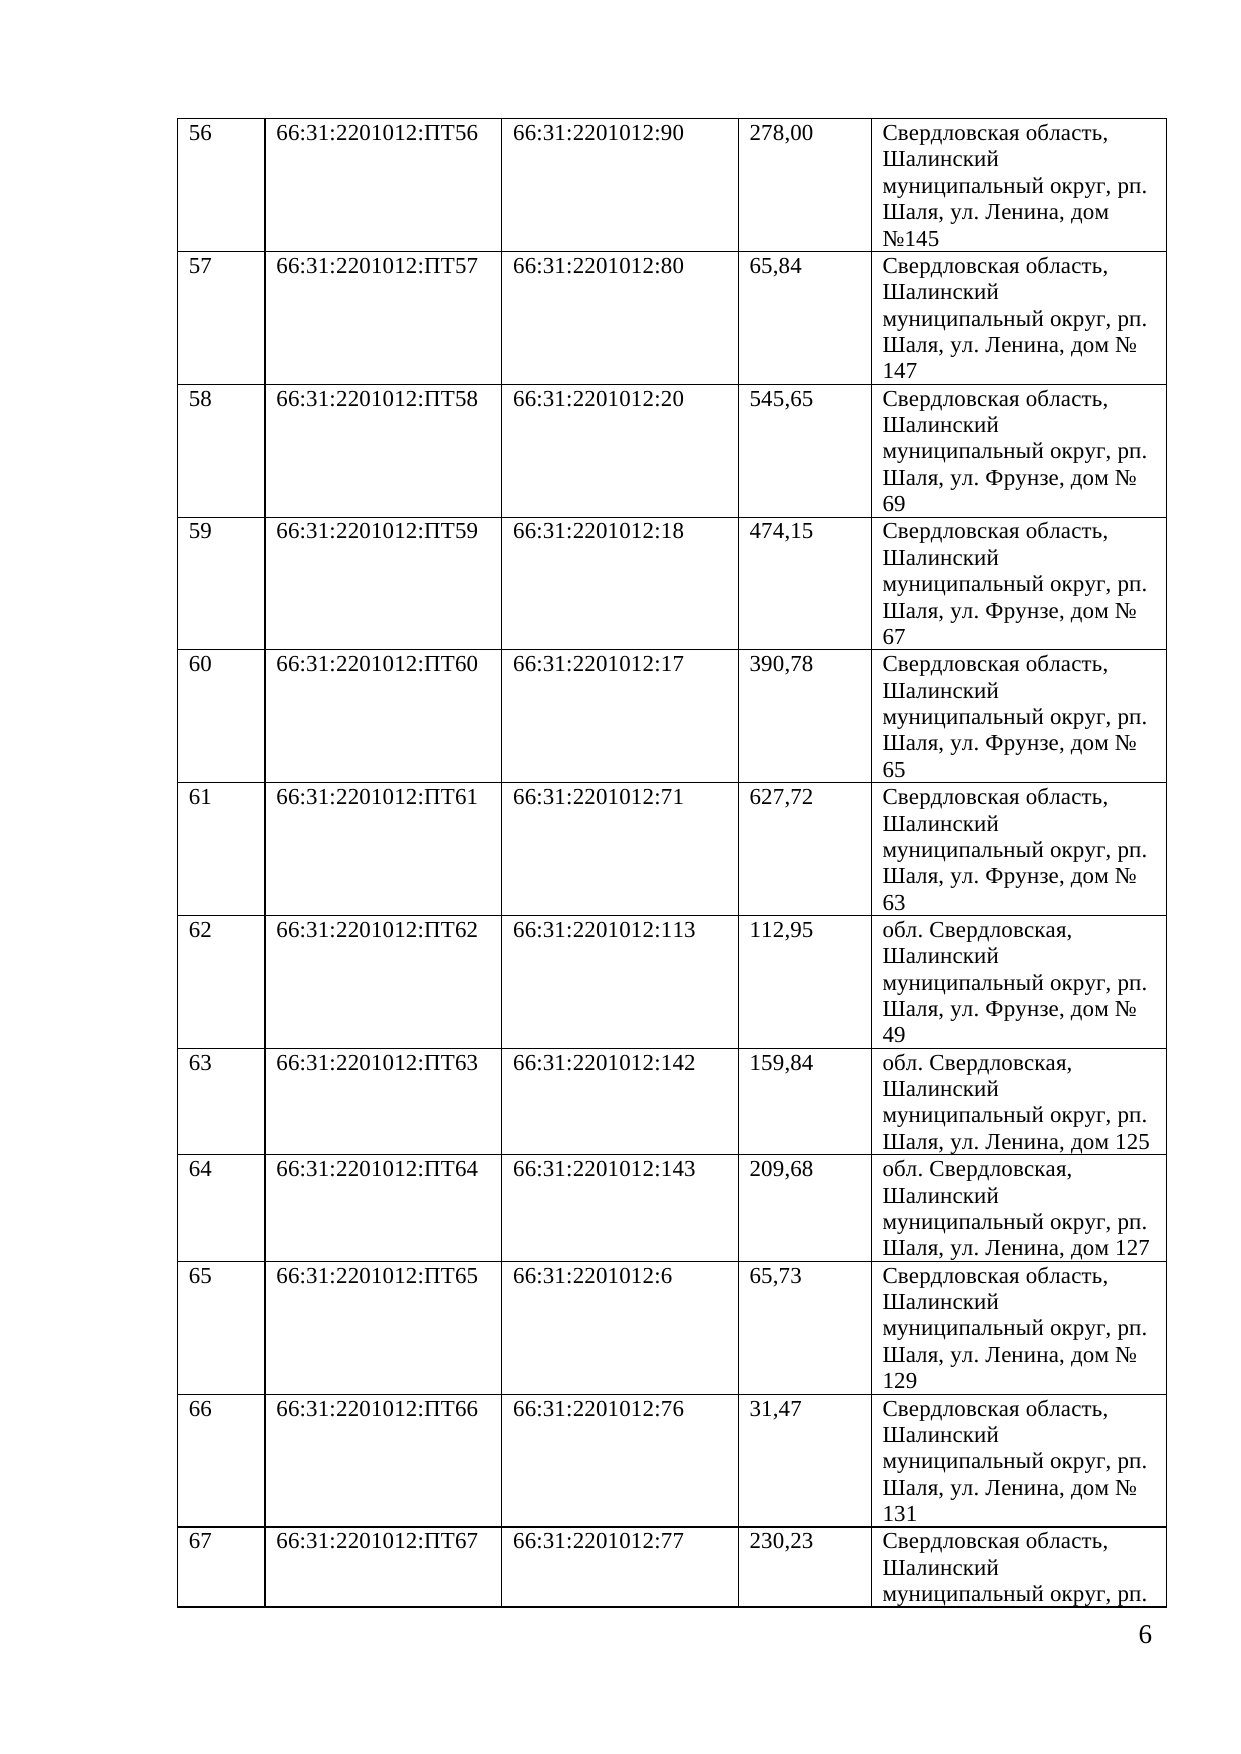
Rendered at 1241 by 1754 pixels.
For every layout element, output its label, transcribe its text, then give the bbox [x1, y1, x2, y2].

table_cell 65,73 [739, 1262, 871, 1393]
table_cell 66:31:2201012:142 [502, 1049, 738, 1154]
table_cell 66:31:2201012:113 [502, 916, 738, 1048]
table_cell Свердловская область, Шалинский муниципальный округ, рп. Шаля, ул. Ленина, дом № 131 [872, 1395, 1166, 1526]
table_cell 390,78 [739, 650, 871, 782]
table_cell 66:31:2201012:ПТ66 [266, 1395, 501, 1526]
table_cell 65 [178, 1262, 264, 1393]
table_cell 64 [178, 1155, 264, 1261]
table_cell 66:31:2201012:71 [502, 783, 738, 915]
table_cell Свердловская область, Шалинский муниципальный округ, рп. Шаля, ул. Фрунзе, дом № 65 [872, 650, 1166, 782]
table_cell 66:31:2201012:17 [502, 650, 738, 782]
table_cell Свердловская область, Шалинский муниципальный округ, рп. Шаля, ул. Фрунзе, дом № 63 [872, 783, 1166, 915]
table_cell 60 [178, 650, 264, 782]
table_cell 627,72 [739, 783, 871, 915]
table_cell Свердловская область, Шалинский муниципальный округ, рп. Шаля, ул. Ленина, дом № 147 [872, 252, 1166, 384]
table_cell 66:31:2201012:ПТ63 [266, 1049, 501, 1154]
table_cell 230,23 [739, 1528, 871, 1606]
table_cell 66:31:2201012:18 [502, 518, 738, 649]
table_cell 66:31:2201012:6 [502, 1262, 738, 1393]
table_cell 66:31:2201012:76 [502, 1395, 738, 1526]
table_cell 57 [178, 252, 264, 384]
table_cell 63 [178, 1049, 264, 1154]
table_cell 31,47 [739, 1395, 871, 1526]
table_cell 209,68 [739, 1155, 871, 1261]
table_cell 67 [178, 1528, 264, 1606]
table_cell 66:31:2201012:ПТ60 [266, 650, 501, 782]
table_cell 66:31:2201012:ПТ61 [266, 783, 501, 915]
table_cell 66:31:2201012:ПТ56 [266, 119, 501, 251]
table_cell 58 [178, 385, 264, 517]
table_cell 545,65 [739, 385, 871, 517]
table_cell 66:31:2201012:ПТ59 [266, 518, 501, 649]
table_cell 56 [178, 119, 264, 251]
table_cell 66 [178, 1395, 264, 1526]
table_cell 66:31:2201012:77 [502, 1528, 738, 1606]
table_cell Свердловская область, Шалинский муниципальный округ, рп. Шаля, ул. Фрунзе, дом № 69 [872, 385, 1166, 517]
table_cell 59 [178, 518, 264, 649]
table_cell 66:31:2201012:ПТ65 [266, 1262, 501, 1393]
table_cell 66:31:2201012:ПТ62 [266, 916, 501, 1048]
table_cell 159,84 [739, 1049, 871, 1154]
table_cell 474,15 [739, 518, 871, 649]
table_cell Свердловская область, Шалинский муниципальный округ, рп. Шаля, ул. Фрунзе, дом № 67 [872, 518, 1166, 649]
table_cell 66:31:2201012:80 [502, 252, 738, 384]
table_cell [872, 1528, 1166, 1606]
table_cell обл. Свердловская, Шалинский муниципальный округ, рп. Шаля, ул. Фрунзе, дом № 49 [872, 916, 1166, 1048]
table_cell Свердловская область, Шалинский муниципальный округ, рп. Шаля, ул. Ленина, дом № 129 [872, 1262, 1166, 1393]
table_cell 62 [178, 916, 264, 1048]
table_cell 112,95 [739, 916, 871, 1048]
table_cell 66:31:2201012:90 [502, 119, 738, 251]
table_cell 66:31:2201012:143 [502, 1155, 738, 1261]
table_cell 66:31:2201012:ПТ57 [266, 252, 501, 384]
table_cell 65,84 [739, 252, 871, 384]
table_cell 66:31:2201012:ПТ58 [266, 385, 501, 517]
table_cell 66:31:2201012:20 [502, 385, 738, 517]
table_cell 278,00 [739, 119, 871, 251]
table_cell Свердловская область, Шалинский муниципальный округ, рп. Шаля, ул. Ленина, дом №145 [872, 119, 1166, 251]
table_cell обл. Свердловская, Шалинский муниципальный округ, рп. Шаля, ул. Ленина, дом 127 [872, 1155, 1166, 1261]
table_cell 66:31:2201012:ПТ67 [266, 1528, 501, 1606]
table_cell 61 [178, 783, 264, 915]
table_cell 66:31:2201012:ПТ64 [266, 1155, 501, 1261]
table_cell обл. Свердловская, Шалинский муниципальный округ, рп. Шаля, ул. Ленина, дом 125 [872, 1049, 1166, 1154]
